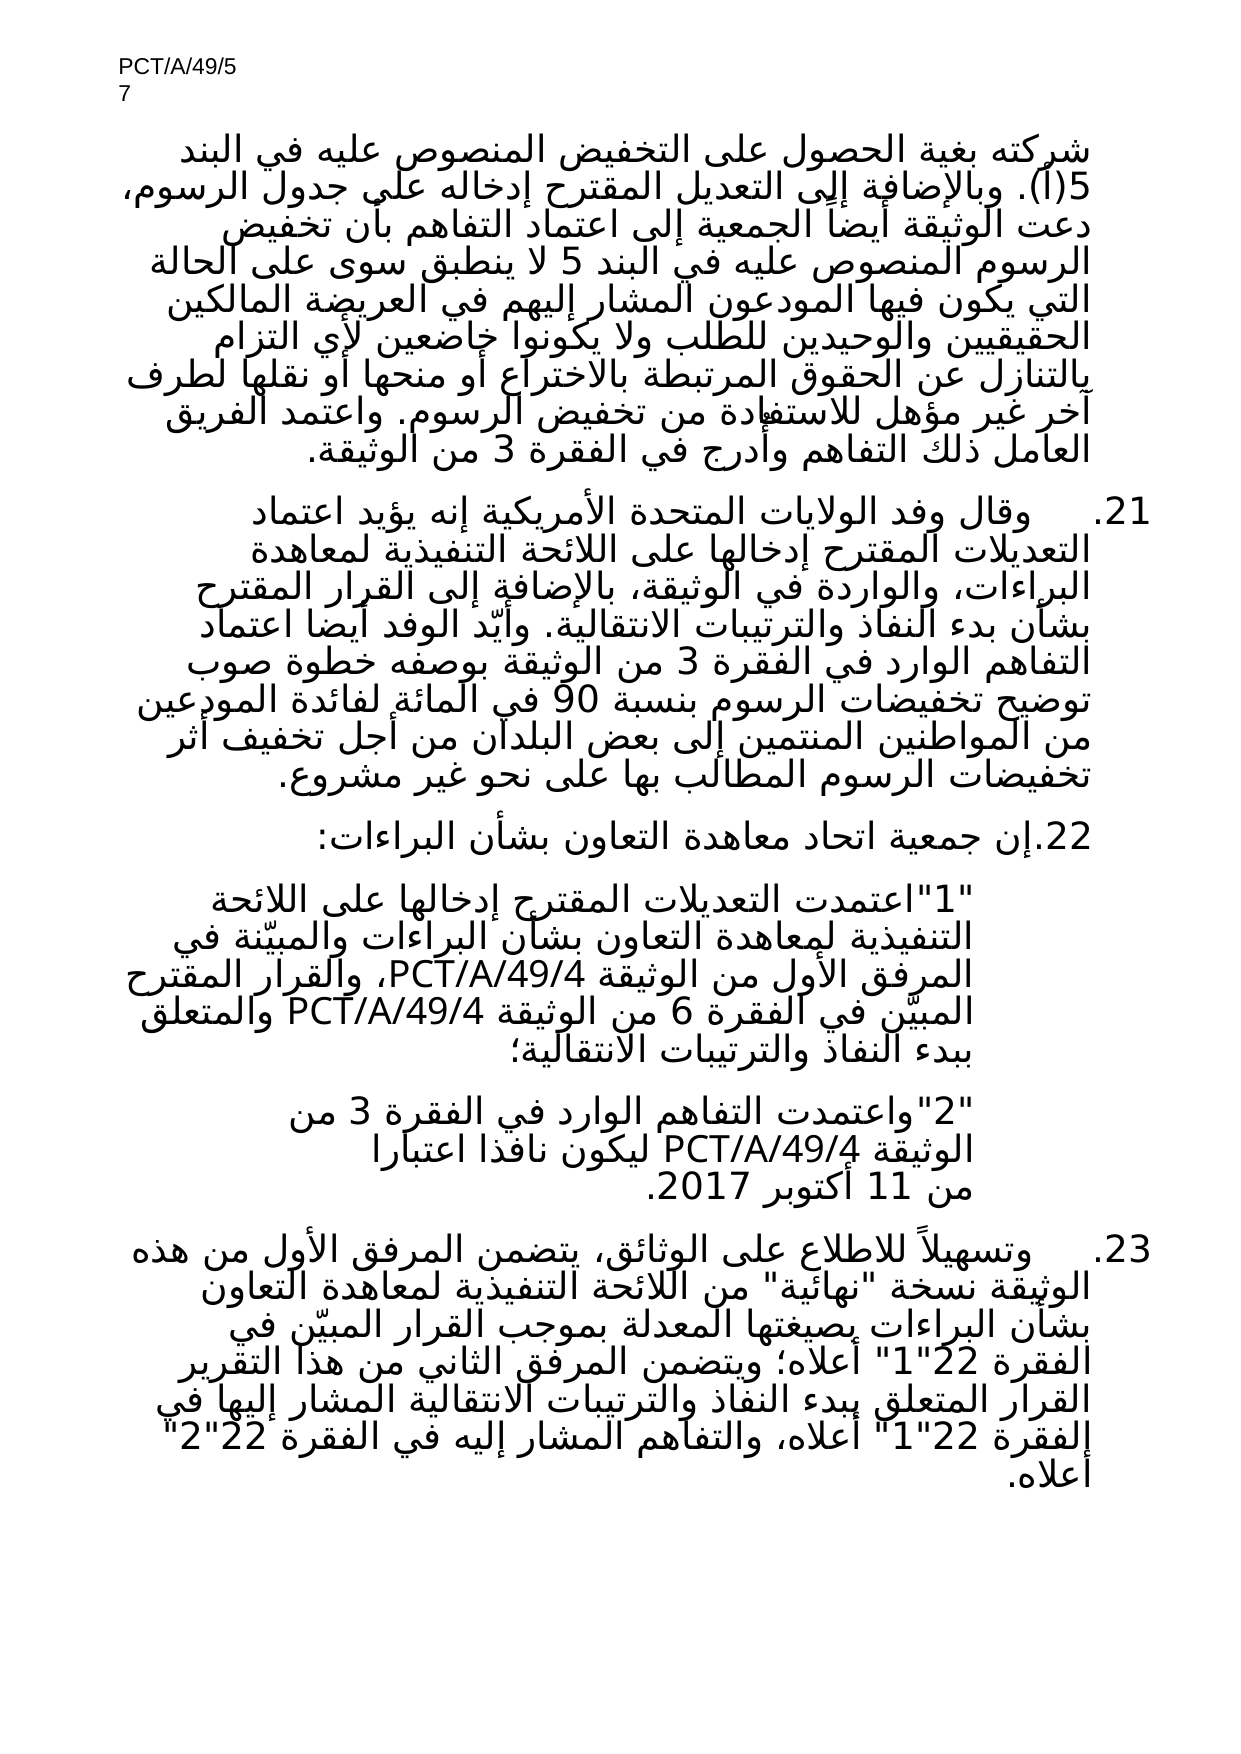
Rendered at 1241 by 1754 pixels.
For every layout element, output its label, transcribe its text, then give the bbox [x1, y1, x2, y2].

text إن جمعية اتحاد معاهدة التعاون بشأن البراءات: [118, 820, 439, 857]
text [118, 132, 1092, 470]
list "1" اعتمدت التعديلات المقترح إدخالها على اللائحة التنفيذية لمعاهدة التعاون بشأن البراءات والمبيّنة في المرفق الأول من الوثيقة PCT/A/49/4، والقرار المقترح المبيّن في الفقرة 6 من الوثيقة PCT/A/49/4 والمتعلق ببدء النفاذ والترتيبات الانتقالية؛ [118, 882, 974, 1070]
text وقال وفد الولايات المتحدة الأمريكية إنه يؤيد اعتماد التعديلات المقترح إدخالها على اللائحة التنفيذية لمعاهدة البراءات، والواردة في الوثيقة، بالإضافة إلى القرار المقترح بشأن بدء النفاذ والترتيبات الانتقالية. وأيّد الوفد أيضا اعتماد التفاهم الوارد في الفقرة 3 من الوثيقة بوصفه خطوة صوب توضيح تخفيضات الرسوم بنسبة 90 في المائة لفائدة المودعين من المواطنين المنتمين إلى بعض البلدان من أجل تخفيف أثر تخفيضات الرسوم المطالب بها على نحو غير مشروع. [118, 495, 1092, 795]
text إن جمعية اتحاد معاهدة التعاون بشأن البراءات: [409, 820, 1033, 857]
text وتسهيلاً للاطلاع على الوثائق، يتضمن المرفق الأول من هذه الوثيقة نسخة "نهائية" من اللائحة التنفيذية لمعاهدة التعاون بشأن البراءات بصيغتها المعدلة بموجب القرار المبيّن في الفقرة 22"1" أعلاه؛ ويتضمن المرفق الثاني من هذا التقرير القرار المتعلق ببدء النفاذ والترتيبات الانتقالية المشار إليها في الفقرة 22"1" أعلاه، والتفاهم المشار إليه في الفقرة 22"2" أعلاه. [118, 1232, 1092, 1495]
list "2" واعتمدت التفاهم الوارد في الفقرة 3 من الوثيقة PCT/A/49/4 ليكون نافذا اعتبارا من 11 أكتوبر 2017. [118, 1095, 974, 1207]
